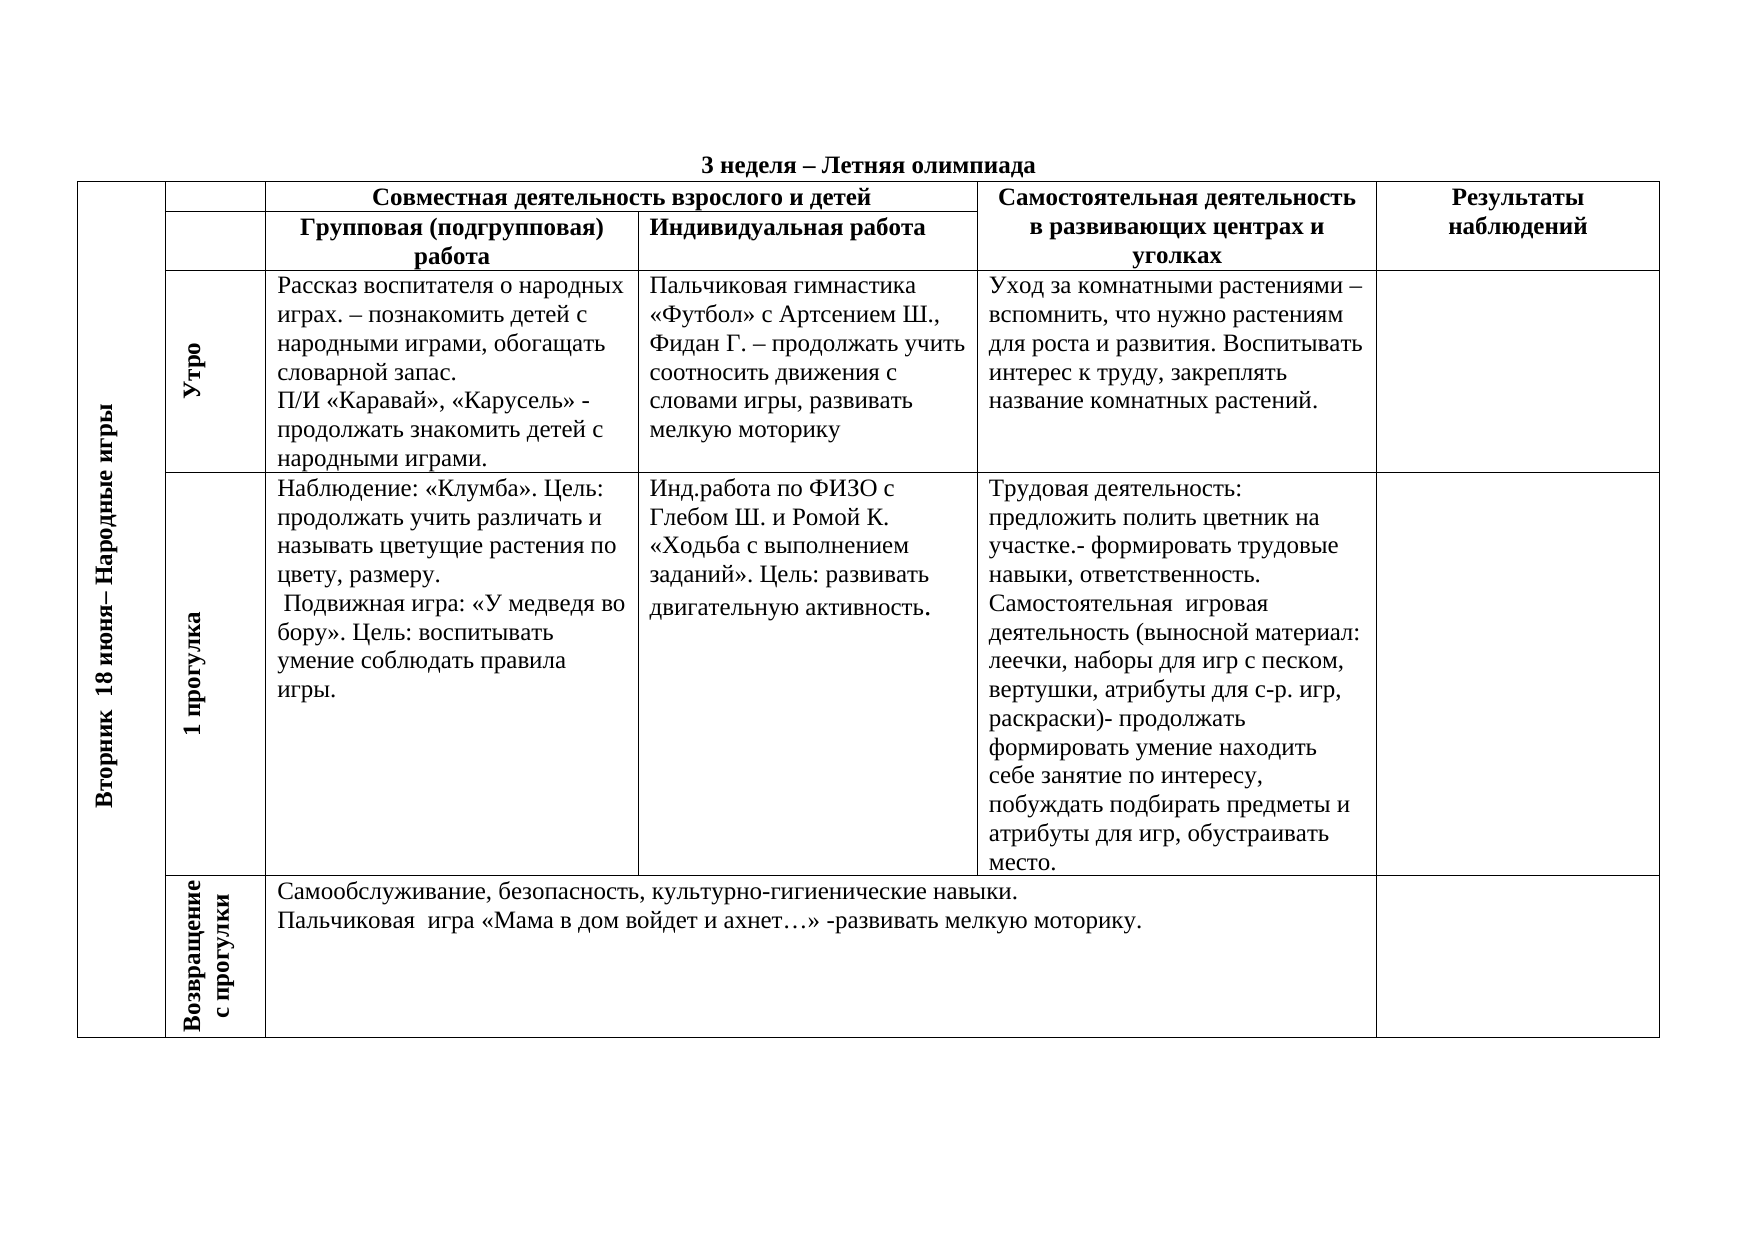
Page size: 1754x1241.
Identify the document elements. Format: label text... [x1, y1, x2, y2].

table_cell Групповая (подгрупповая) работа [266, 212, 638, 269]
table_cell [166, 212, 265, 269]
table_cell Трудовая деятельность: предложить полить цветник на участке.- формировать трудовые навыки, ответственность. Самостоятельная игровая деятельность (выносной материал: леечки, наборы для игр с песком, вертушки, атрибуты для с-р. игр, раскраски)- продолжать формировать умение находить себе занятие по интересу, побуждать подбирать предметы и атрибуты для игр, обустраивать место. [1242, 473, 1376, 875]
table_cell Возвращение с прогулки [166, 876, 265, 1037]
table_cell Результаты наблюдений [1377, 182, 1659, 269]
table_cell Самообслуживание, безопасность, культурно-гигиенические навыки. Пальчиковая игра «Мама в дом войдет и ахнет…» -развивать мелкую моторику. [266, 876, 1376, 1037]
table_cell 1 прогулка [166, 473, 265, 875]
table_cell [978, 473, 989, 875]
table_cell Индивидуальная работа [639, 212, 977, 269]
table_cell Совместная деятельность взрослого и детей [266, 182, 977, 211]
table_cell Уход за комнатными растениями – вспомнить, что нужно растениям для роста и развития. Воспитывать интерес к труду, закреплять название комнатных растений. [978, 271, 1376, 472]
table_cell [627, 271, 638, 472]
table_cell [1377, 271, 1659, 472]
table_cell [166, 182, 265, 211]
table_header 3 неделя – Летняя олимпиада [78, 150, 1659, 181]
table_cell Пальчиковая гимнастика «Футбол» с Артсением Ш., Фидан Г. – продолжать учить соотносить движения с словами игры, развивать мелкую моторику [639, 271, 977, 472]
table_cell Утро [166, 271, 265, 472]
table_cell Вторник 18 июня– Народные игры [78, 182, 165, 1037]
table_cell Самостоятельная деятельность в развивающих центрах и уголках [978, 182, 1376, 269]
table_cell [1377, 473, 1659, 875]
table_cell Наблюдение: «Клумба». Цель: продолжать учить различать и называть цветущие растения по цвету, размеру. Подвижная игра: «У медведя во бору». Цель: воспитывать умение соблюдать правила игры. [266, 473, 638, 875]
table_cell [1377, 876, 1659, 1037]
table_cell Инд.работа по ФИЗО с Глебом Ш. и Ромой К. «Ходьба с выполнением заданий». Цель: развивать двигательную активность. [639, 473, 977, 875]
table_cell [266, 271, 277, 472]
